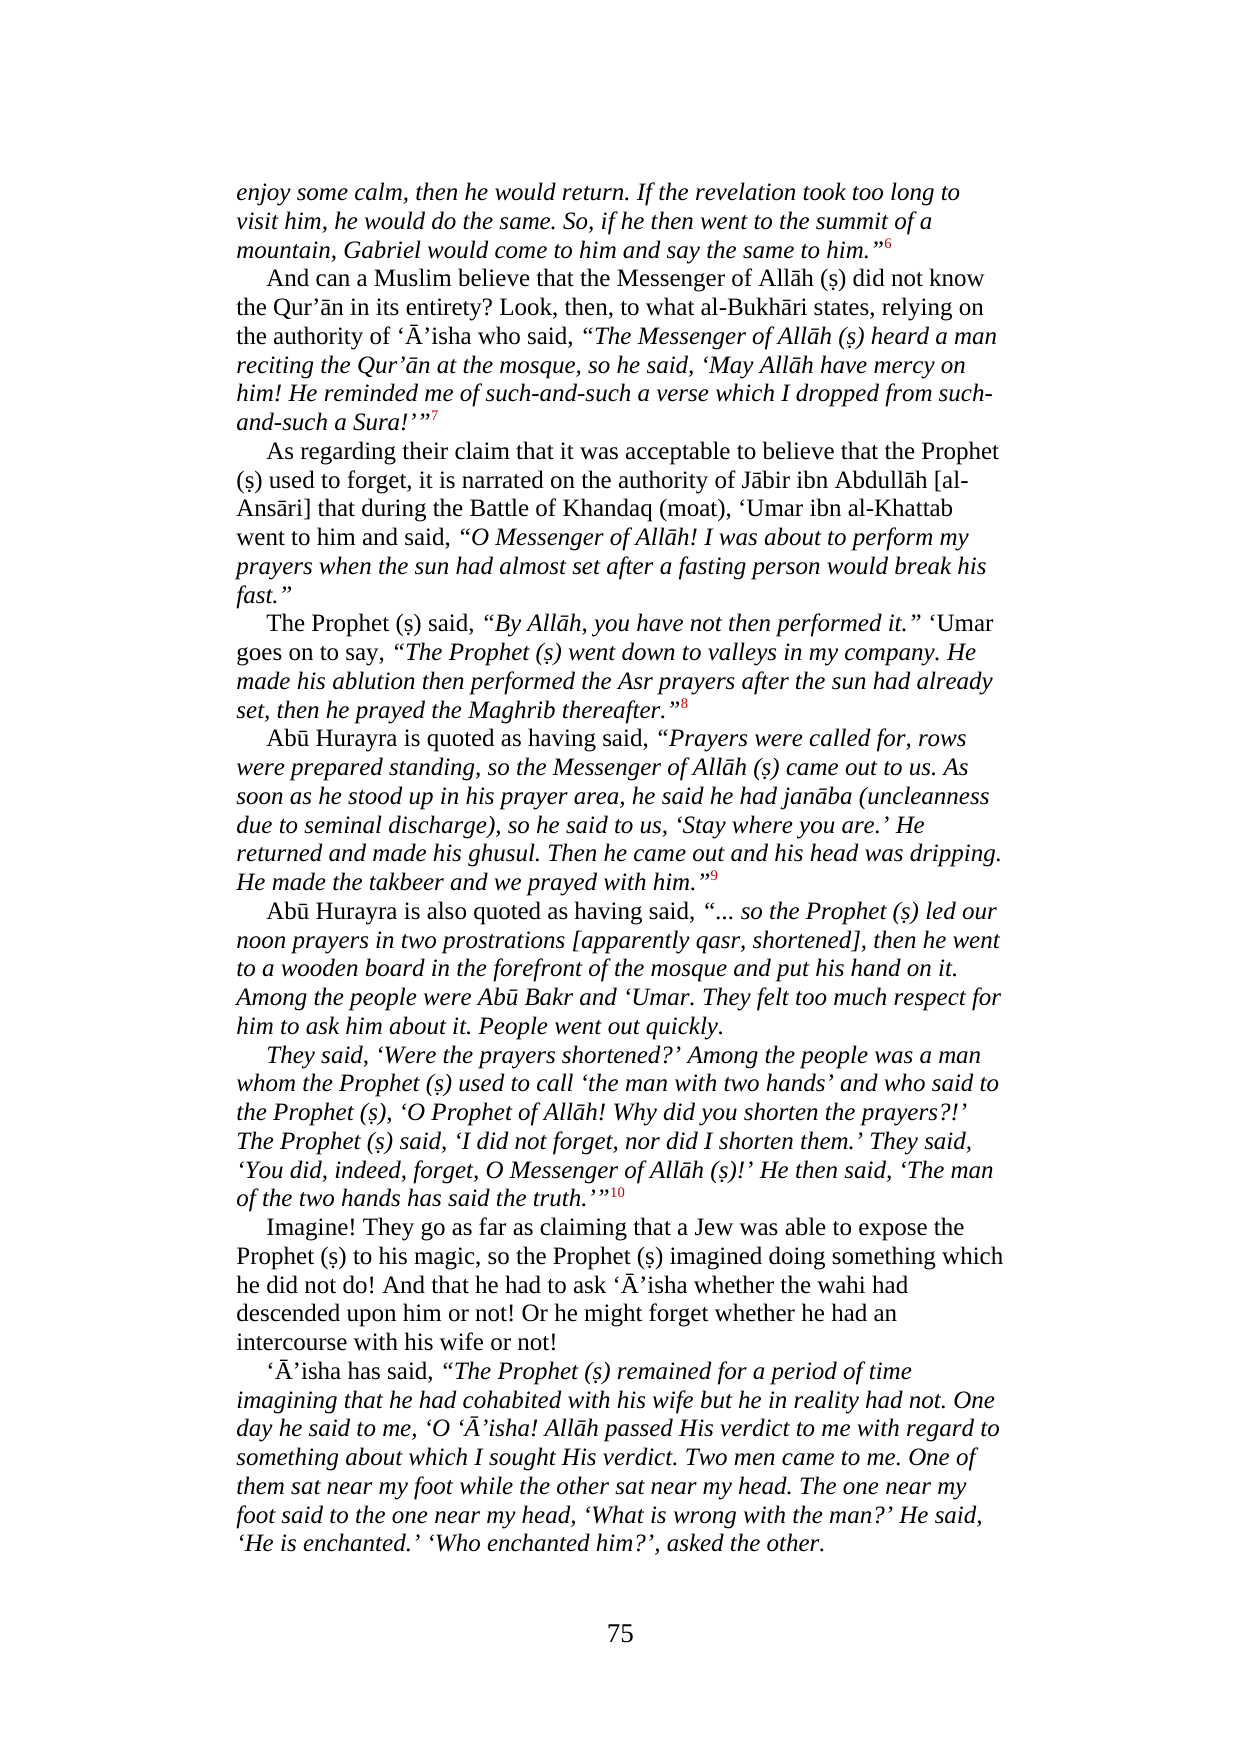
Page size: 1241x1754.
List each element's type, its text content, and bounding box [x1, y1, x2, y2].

text They said, ‘Were the prayers shortened?’ Among the people was a man whom the Prophet (ṣ) used to call ‘the man with two hands’ and who said to the Prophet (ṣ), ‘O Prophet of Allāh! Why did you shorten the prayers?!’ The Prophet (ṣ) said, ‘I did not forget, nor did I shorten them.’ They said, ‘You did, indeed, forget, O Messenger of Allāh (ṣ)!’ He then said, ‘The man of the two hands has said the truth.’”10 [236, 1040, 1004, 1212]
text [236, 177, 1004, 263]
text And can a Muslim believe that the Messenger of Allāh (ṣ) did not know the Qur’ān in its entirety? Look, then, to what al-Bukhāri states, relying on the authority of ‘Ā’isha who said, “The Messenger of Allāh (ṣ) heard a man reciting the Qur’ān at the mosque, so he said, ‘May Allāh have mercy on him! He reminded me of such-and-such a verse which I dropped from such-and-such a Sura!’”7 [236, 263, 1004, 436]
text As regarding their claim that it was acceptable to believe that the Prophet (ṣ) used to forget, it is narrated on the authority of Jābir ibn Abdullāh [al-Ansāri] that during the Battle of Khandaq (moat), ‘Umar ibn al-Khattab went to him and said, “O Messenger of Allāh! I was about to perform my prayers when the sun had almost set after a fasting person would break his fast.” [236, 436, 1004, 608]
text Imagine! They go as far as claiming that a Jew was able to expose the Prophet (ṣ) to his magic, so the Prophet (ṣ) imagined doing something which he did not do! And that he had to ask ‘Ā’isha whether the wahi had descended upon him or not! Or he might forget whether he had an intercourse with his wife or not! [236, 1212, 1004, 1356]
text ‘Ā’isha has said, “The Prophet (ṣ) remained for a period of time imagining that he had cohabited with his wife but he in reality had not. One day he said to me, ‘O ‘Ā’isha! Allāh passed His verdict to me with regard to something about which I sought His verdict. Two men came to me. One of them sat near my foot while the other sat near my head. The one near my foot said to the one near my head, ‘What is wrong with the man?’ He said, ‘He is enchanted.’ ‘Who enchanted him?’, asked the other. [236, 1356, 1004, 1557]
text Abū Hurayra is quoted as having said, “Prayers were called for, rows were prepared standing, so the Messenger of Allāh (ṣ) came out to us. As soon as he stood up in his prayer area, he said he had janāba (uncleanness due to seminal discharge), so he said to us, ‘Stay where you are.’ He returned and made his ghusul. Then he came out and his head was dripping. He made the takbeer and we prayed with him.”9 [236, 723, 1004, 896]
text Abū Hurayra is also quoted as having said, “... so the Prophet (ṣ) led our noon prayers in two prostrations [apparently qasr, shortened], then he went to a wooden board in the forefront of the mosque and put his hand on it. Among the people were Abū Bakr and ‘Umar. They felt too much respect for him to ask him about it. People went out quickly. [236, 896, 1004, 1040]
text The Prophet (ṣ) said, “By Allāh, you have not then performed it.” ‘Umar goes on to say, “The Prophet (ṣ) went down to valleys in my company. He made his ablution then performed the Asr prayers after the sun had already set, then he prayed the Maghrib thereafter.”8 [236, 608, 1004, 723]
